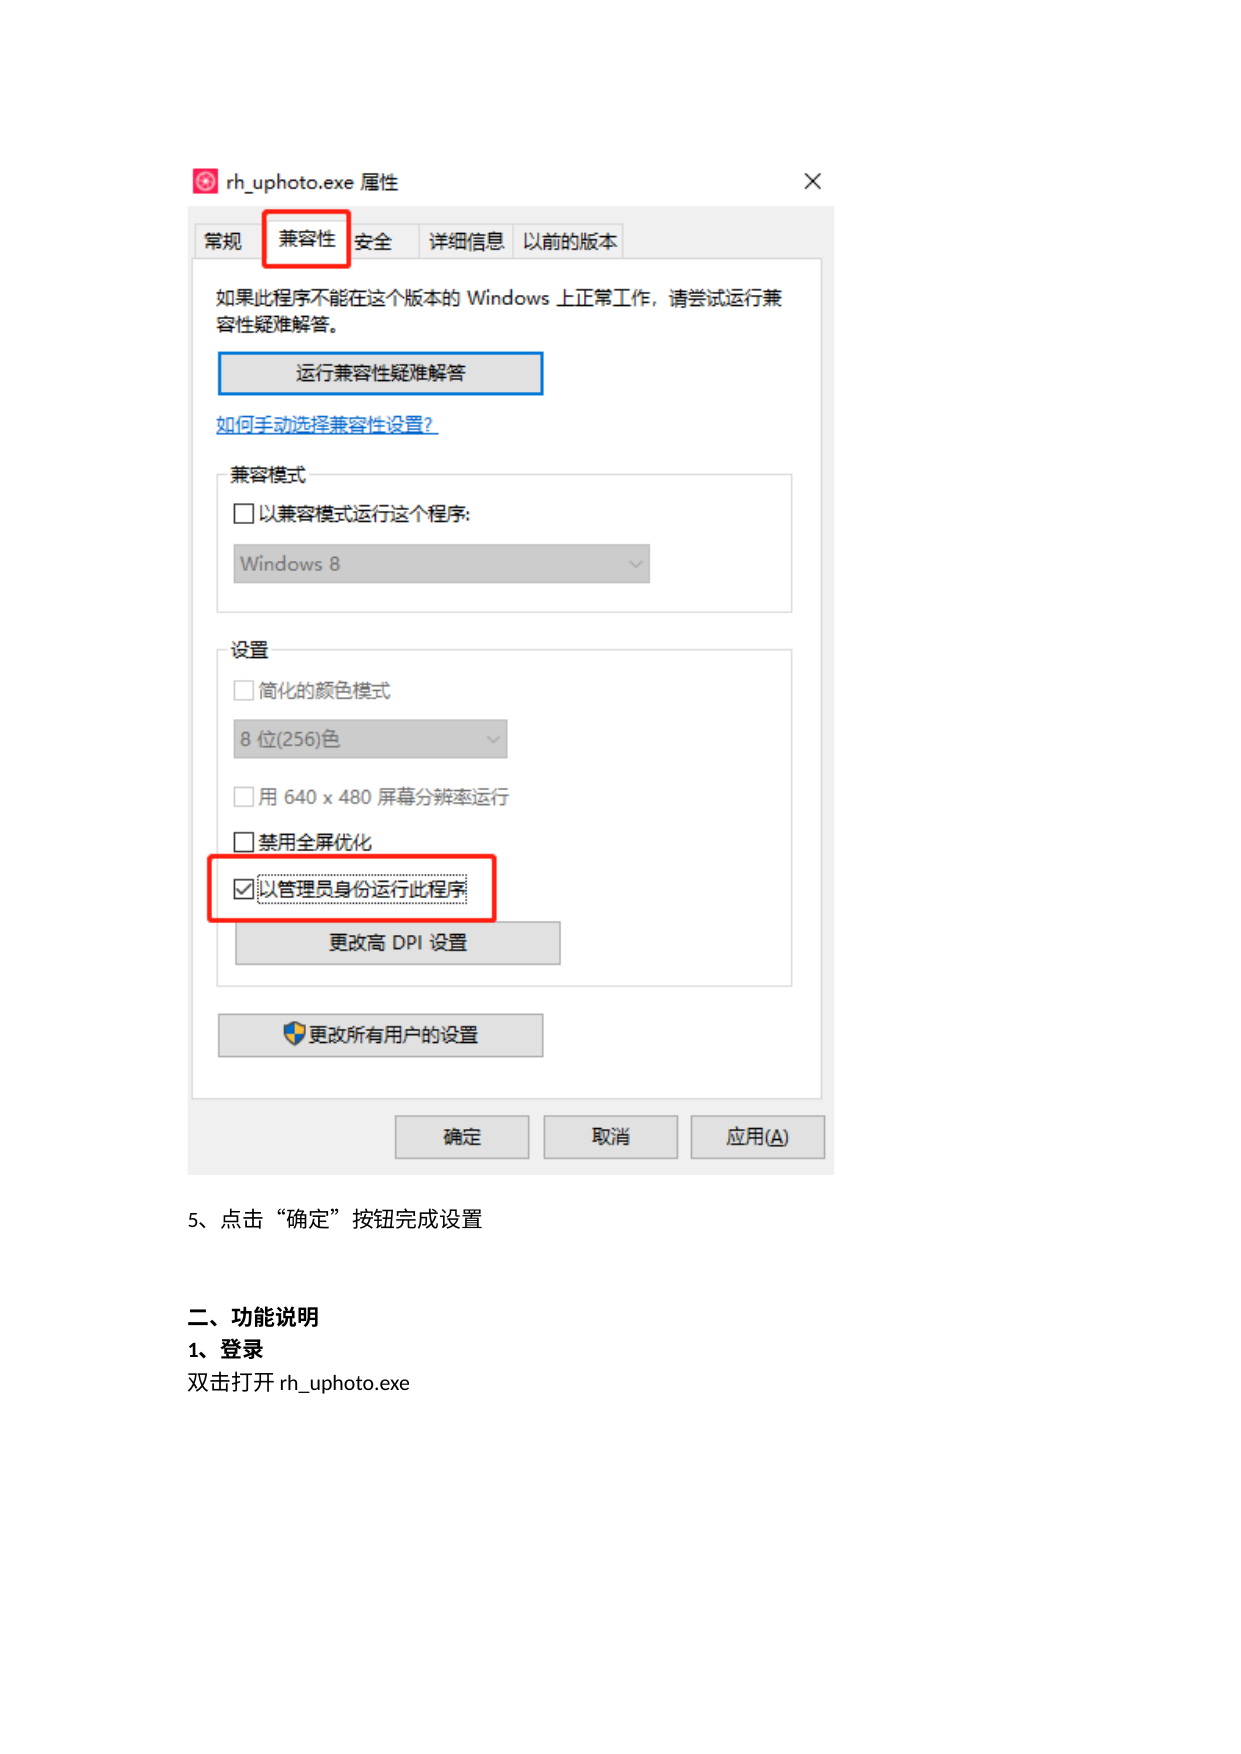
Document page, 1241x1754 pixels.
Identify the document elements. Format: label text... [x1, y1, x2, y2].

picture [187, 162, 835, 1175]
list 登录 [187, 1332, 1053, 1364]
list 功能说明 [187, 1299, 1053, 1332]
list 点击“确定”按钮完成设置 [187, 1202, 1053, 1234]
list 双击打开rh_uphoto.exe [187, 1364, 1053, 1397]
